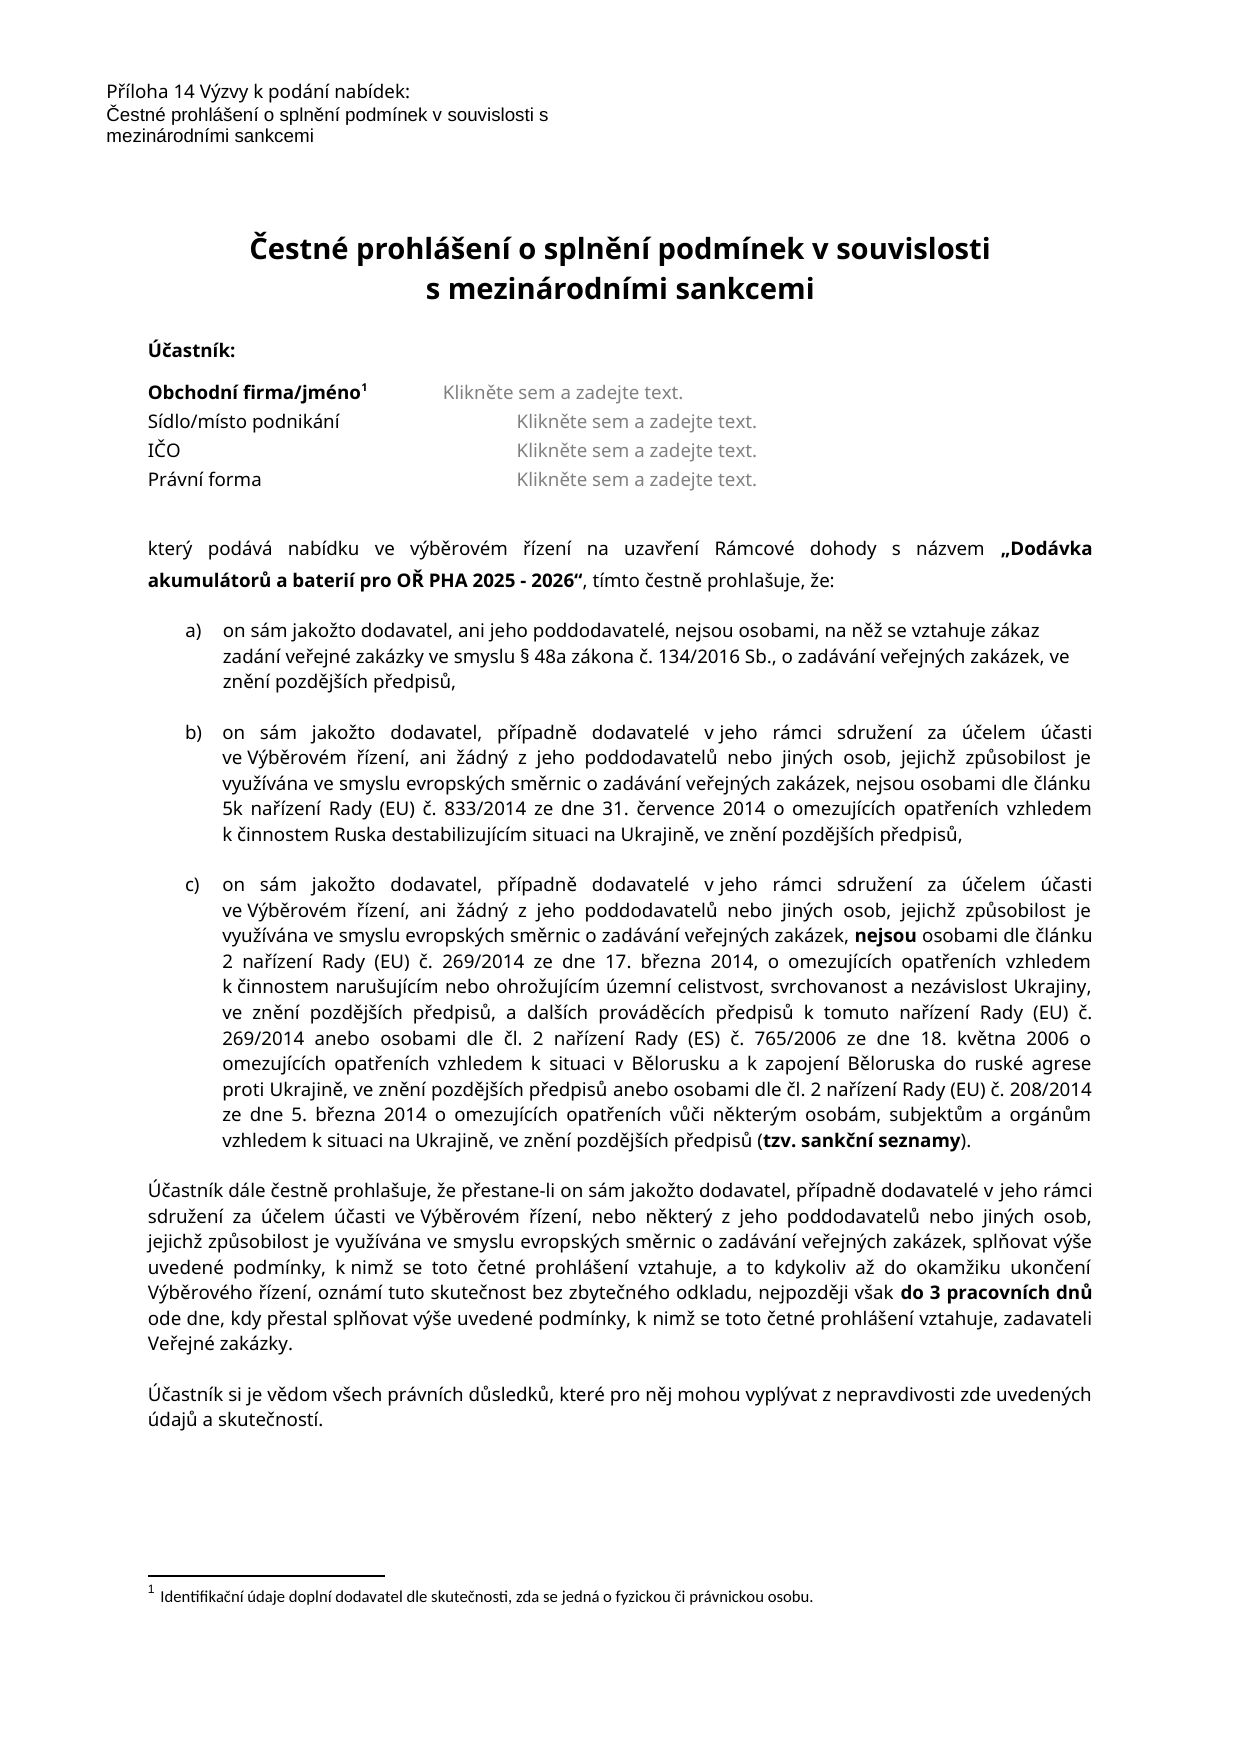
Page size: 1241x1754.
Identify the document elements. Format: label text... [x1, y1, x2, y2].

text Účastník dále čestně prohlašuje, že přestane-li on sám jakožto dodavatel, případně dodavatelé v jeho rámci sdružení za účelem účasti ve Výběrovém řízení, nebo některý z jeho poddodavatelů nebo jiných osob, jejichž způsobilost je využívána ve smyslu evropských směrnic o zadávání veřejných zakázek, splňovat výše uvedené podmínky, k nimž se toto četné prohlášení vztahuje, a to kdykoliv až do okamžiku ukončení Výběrového řízení, oznámí tuto skutečnost bez zbytečného odkladu, nejpozději však do 3 pracovních dnů ode dne, kdy přestal splňovat výše uvedené podmínky, k nimž se toto četné prohlášení vztahuje, zadavateli Veřejné zakázky. [148, 1177, 1093, 1356]
text který podává nabídku ve výběrovém řízení na uzavření Rámcové dohody s názvem „Dodávka akumulátorů a baterií pro OŘ PHA 2025 - 2026“, tímto čestně prohlašuje, že: [148, 530, 1093, 592]
text IČO [148, 434, 1093, 463]
list on sám jakožto dodavatel, případně dodavatelé v jeho rámci sdružení za účelem účasti ve Výběrovém řízení, ani žádný z jeho poddodavatelů nebo jiných osob, jejichž způsobilost je využívána ve smyslu evropských směrnic o zadávání veřejných zakázek, nejsou osobami dle článku 2 nařízení Rady (EU) č. 269/2014 ze dne 17. března 2014, o omezujících opatřeních vzhledem k činnostem narušujícím nebo ohrožujícím územní celistvost, svrchovanost a nezávislost Ukrajiny, ve znění pozdějších předpisů, a dalších prováděcích předpisů k tomuto nařízení Rady (EU) č. 269/2014 anebo osobami dle čl. 2 nařízení Rady (ES) č. 765/2006 ze dne 18. května 2006 o omezujících opatřeních vzhledem k situaci v Bělorusku a k zapojení Běloruska do ruské agrese proti Ukrajině, ve znění pozdějších předpisů anebo osobami dle čl. 2 nařízení Rady (EU) č. 208/2014 ze dne 5. března 2014 o omezujících opatřeních vůči některým osobám, subjektům a orgánům vzhledem k situaci na Ukrajině, ve znění pozdějších předpisů (tzv. sankční seznamy). [185, 872, 1093, 1152]
text Obchodní firma/jméno [148, 376, 1093, 405]
text Účastník si je vědom všech právních důsledků, které pro něj mohou vyplývat z nepravdivosti zde uvedených údajů a skutečností. [148, 1381, 1093, 1432]
list on sám jakožto dodavatel, ani jeho poddodavatelé, nejsou osobami, na něž se vztahuje zákaz zadání veřejné zakázky ve smyslu § 48a zákona č. 134/2016 Sb., o zadávání veřejných zakázek, ve znění pozdějších předpisů, [185, 617, 1093, 694]
list on sám jakožto dodavatel, případně dodavatelé v jeho rámci sdružení za účelem účasti ve Výběrovém řízení, ani žádný z jeho poddodavatelů nebo jiných osob, jejichž způsobilost je využívána ve smyslu evropských směrnic o zadávání veřejných zakázek, nejsou osobami dle článku 5k nařízení Rady (EU) č. 833/2014 ze dne 31. července 2014 o omezujících opatřeních vzhledem k činnostem Ruska destabilizujícím situaci na Ukrajině, ve znění pozdějších předpisů, [185, 719, 1093, 847]
text Sídlo/místo podnikání [148, 405, 1093, 434]
text Právní forma [148, 463, 1093, 492]
title Čestné prohlášení o splnění podmínek v souvislosti s mezinárodními sankcemi [148, 228, 1093, 308]
text Účastník: [148, 333, 1093, 364]
